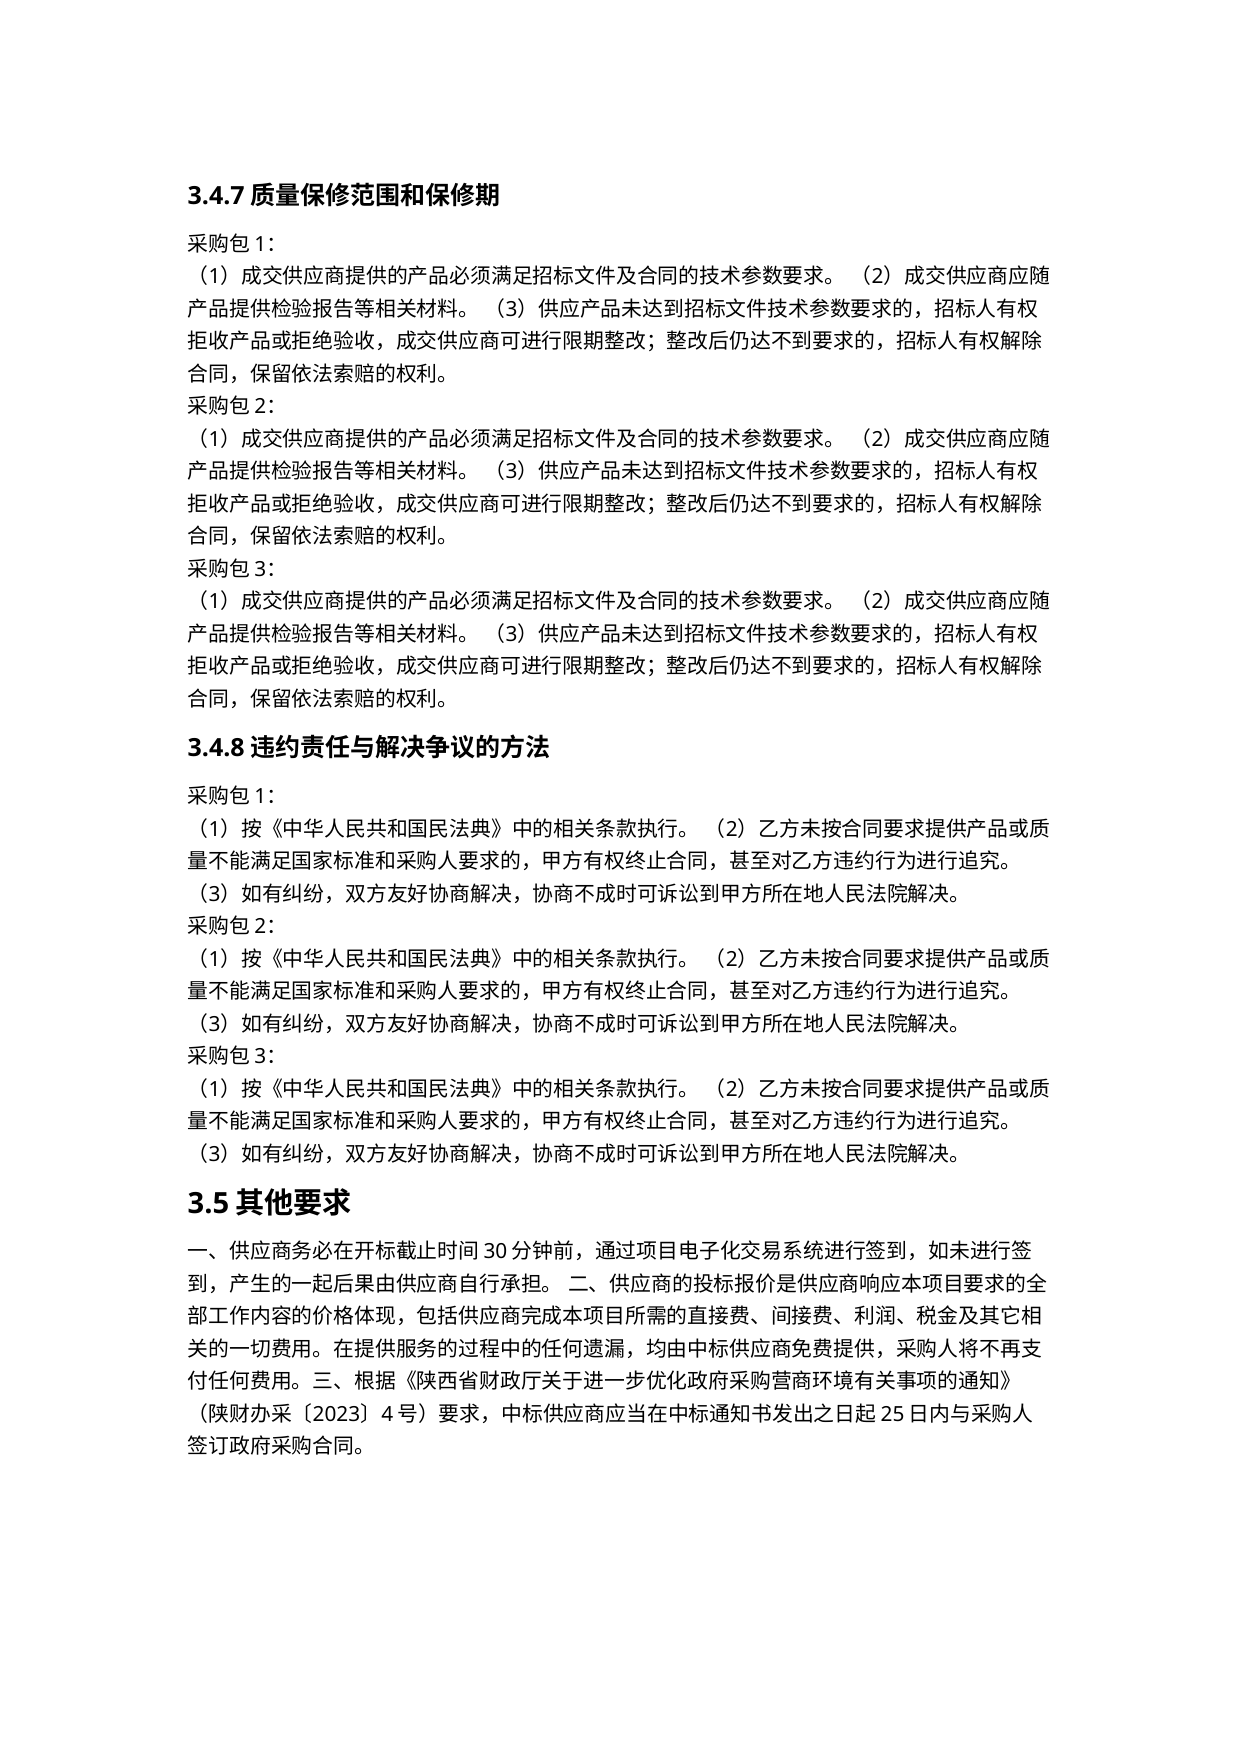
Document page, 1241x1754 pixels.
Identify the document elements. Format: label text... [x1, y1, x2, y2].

text （1）成交供应商提供的产品必须满足招标文件及合同的技术参数要求。 （2）成交供应商应随产品提供检验报告等相关材料。 （3）供应产品未达到招标文件技术参数要求的，招标人有权拒收产品或拒绝验收，成交供应商可进行限期整改；整改后仍达不到要求的，招标人有权解除合同，保留依法索赔的权利。 [187, 584, 1053, 714]
text 采购包3： [187, 552, 1053, 584]
text （1）按《中华人民共和国民法典》中的相关条款执行。 （2）乙方未按合同要求提供产品或质量不能满足国家标准和采购人要求的，甲方有权终止合同，甚至对乙方违约行为进行追究。 （3）如有纠纷，双方友好协商解决，协商不成时可诉讼到甲方所在地人民法院解决。 [187, 812, 1053, 909]
text 3.5其他要求 [187, 1169, 1053, 1234]
text 采购包2： [187, 389, 1053, 422]
text 采购包1： [187, 779, 1053, 812]
text （1）按《中华人民共和国民法典》中的相关条款执行。 （2）乙方未按合同要求提供产品或质量不能满足国家标准和采购人要求的，甲方有权终止合同，甚至对乙方违约行为进行追究。 （3）如有纠纷，双方友好协商解决，协商不成时可诉讼到甲方所在地人民法院解决。 [187, 1072, 1053, 1169]
text 采购包3： [187, 1039, 1053, 1072]
text 一、供应商务必在开标截止时间30分钟前，通过项目电子化交易系统进行签到，如未进行签到，产生的一起后果由供应商自行承担。 二、供应商的投标报价是供应商响应本项目要求的全部工作内容的价格体现，包括供应商完成本项目所需的直接费、间接费、利润、税金及其它相关的一切费用。在提供服务的过程中的任何遗漏，均由中标供应商免费提供，采购人将不再支付任何费用。三、根据《陕西省财政厅关于进一步优化政府采购营商环境有关事项的通知》（陕财办采〔2023〕4号）要求，中标供应商应当在中标通知书发出之日起25日内与采购人签订政府采购合同。 [187, 1234, 1053, 1462]
text （1）成交供应商提供的产品必须满足招标文件及合同的技术参数要求。 （2）成交供应商应随产品提供检验报告等相关材料。 （3）供应产品未达到招标文件技术参数要求的，招标人有权拒收产品或拒绝验收，成交供应商可进行限期整改；整改后仍达不到要求的，招标人有权解除合同，保留依法索赔的权利。 [187, 259, 1053, 389]
text （1）成交供应商提供的产品必须满足招标文件及合同的技术参数要求。 （2）成交供应商应随产品提供检验报告等相关材料。 （3）供应产品未达到招标文件技术参数要求的，招标人有权拒收产品或拒绝验收，成交供应商可进行限期整改；整改后仍达不到要求的，招标人有权解除合同，保留依法索赔的权利。 [187, 422, 1053, 552]
text 3.4.8违约责任与解决争议的方法 [187, 714, 1053, 779]
text 采购包1： [187, 227, 1053, 259]
text （1）按《中华人民共和国民法典》中的相关条款执行。 （2）乙方未按合同要求提供产品或质量不能满足国家标准和采购人要求的，甲方有权终止合同，甚至对乙方违约行为进行追究。 （3）如有纠纷，双方友好协商解决，协商不成时可诉讼到甲方所在地人民法院解决。 [187, 942, 1053, 1039]
text 采购包2： [187, 909, 1053, 942]
text 3.4.7质量保修范围和保修期 [187, 162, 1053, 227]
